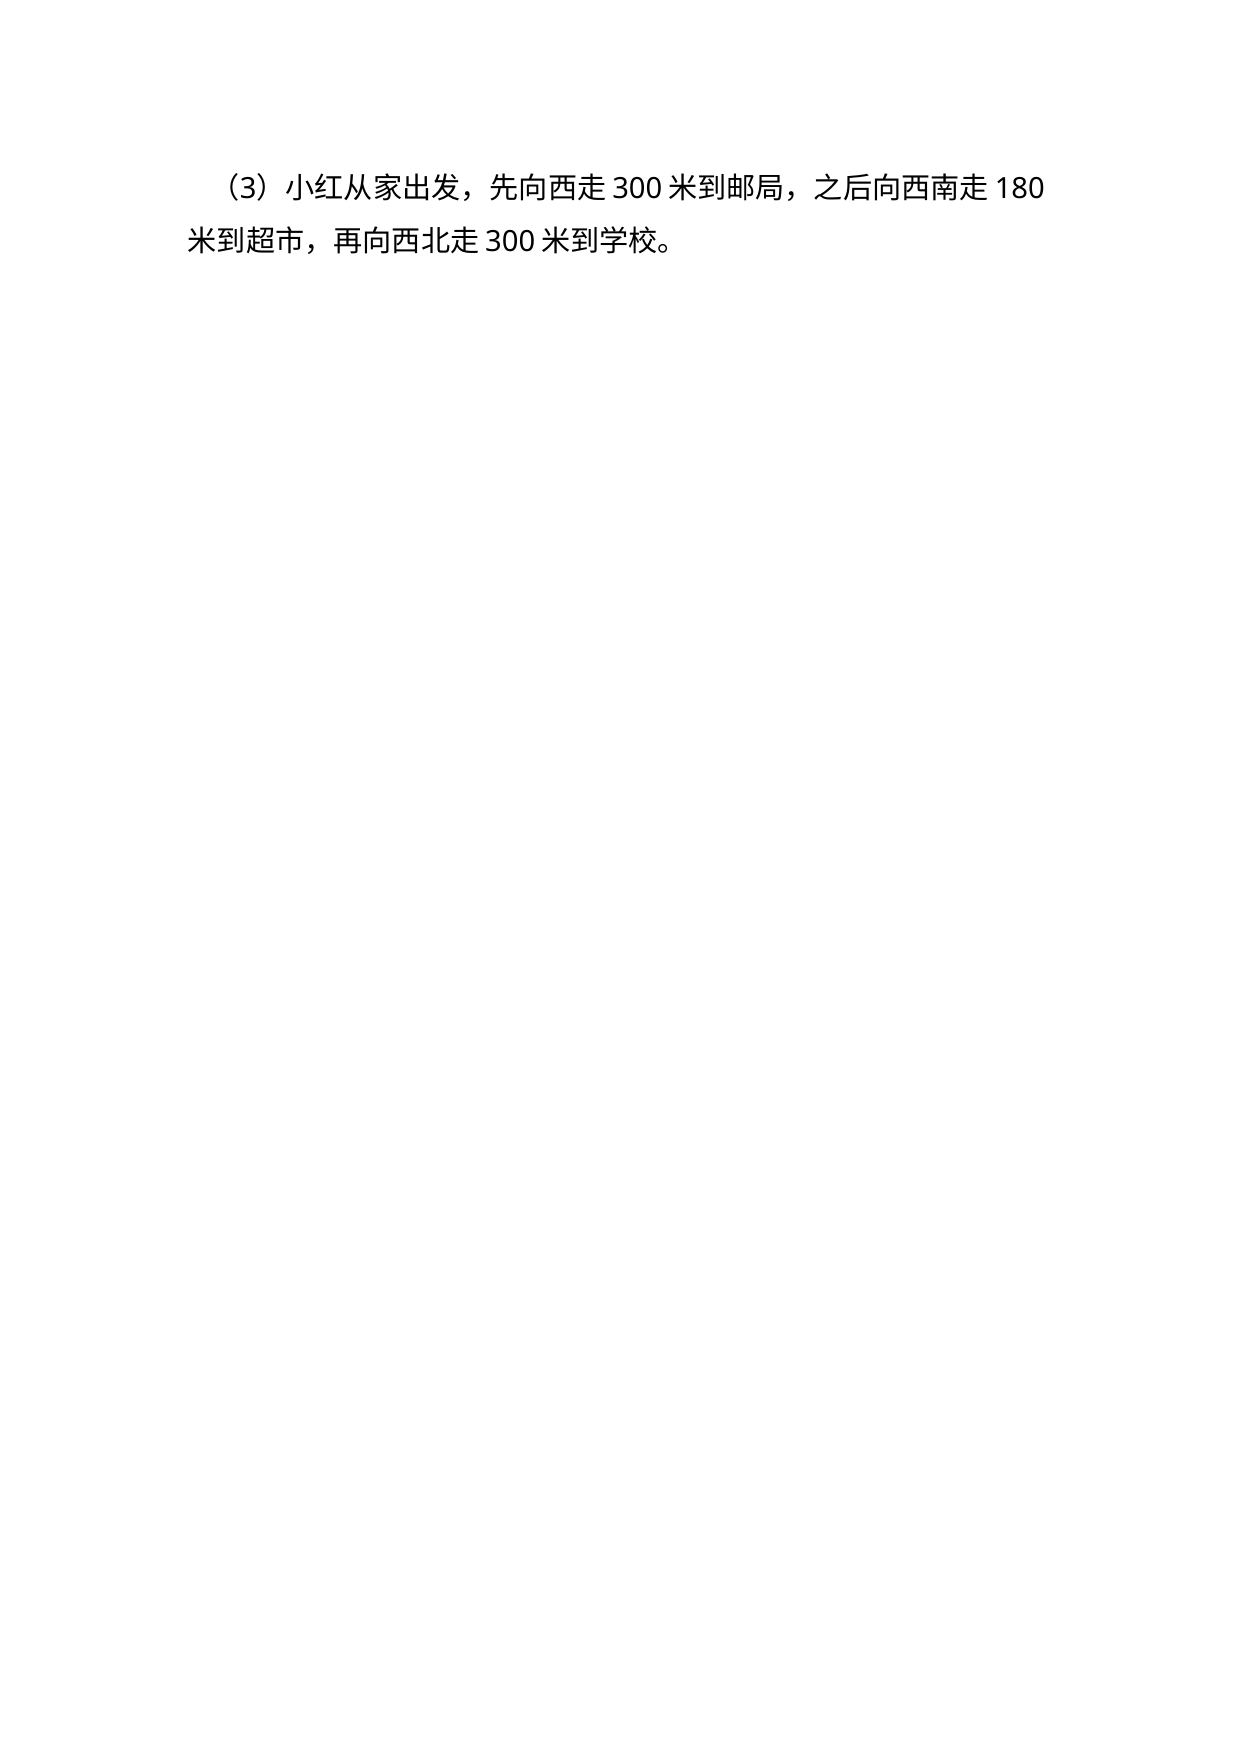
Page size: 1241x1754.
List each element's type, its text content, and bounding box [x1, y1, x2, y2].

text （3）小红从家出发，先向西走300米到邮局，之后向西南走180米到超市，再向西北走300米到学校。 [187, 164, 1053, 260]
